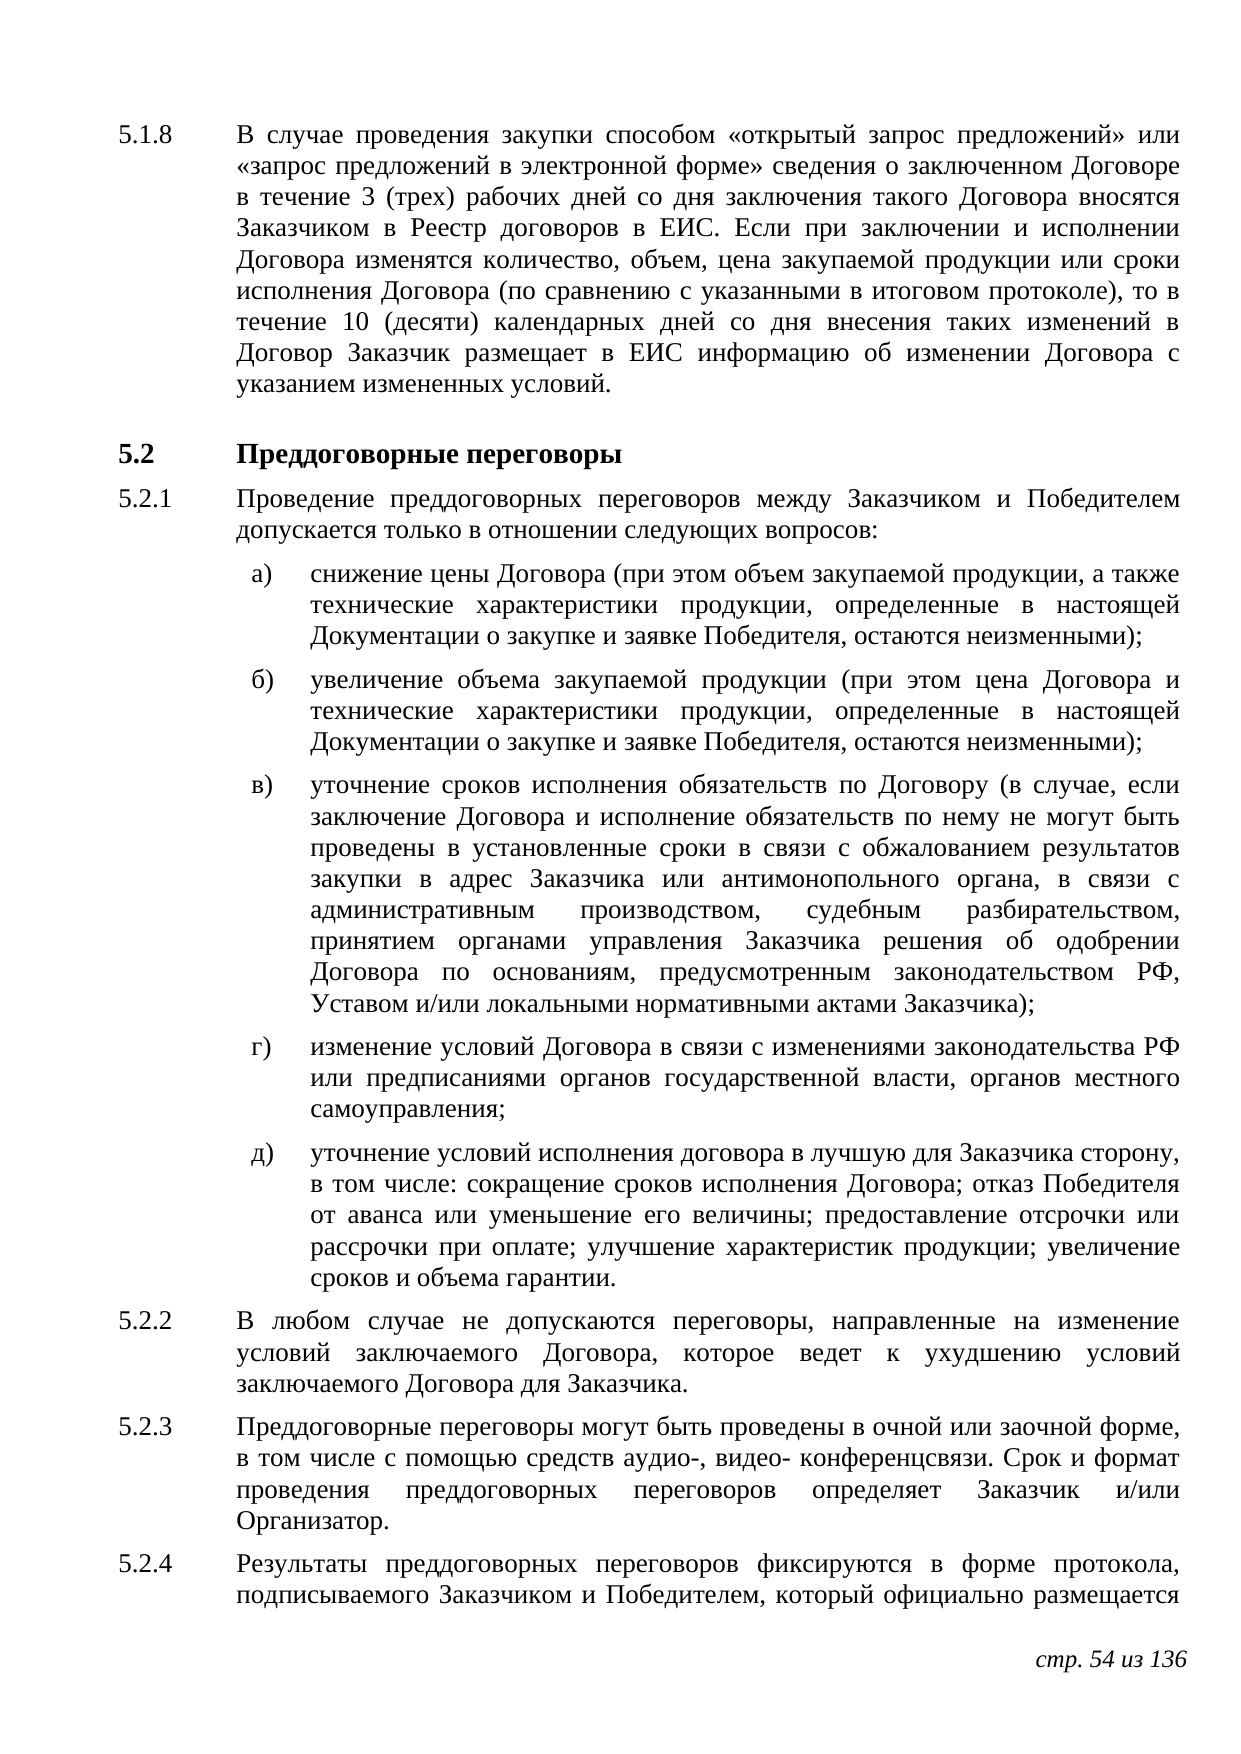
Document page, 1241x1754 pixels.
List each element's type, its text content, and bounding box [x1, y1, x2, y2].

text снижение цены Договора (при этом объем закупаемой продукции, а также технические характеристики продукции, определенные в настоящей Документации о закупке и заявке Победителя, остаются неизменными); [251, 557, 1181, 650]
subtitle Преддоговорные переговоры [118, 436, 1181, 469]
text увеличение объема закупаемой продукции (при этом цена Договора и технические характеристики продукции, определенные в настоящей Документации о закупке и заявке Победителя, остаются неизменными); [251, 663, 1181, 756]
text Проведение преддоговорных переговоров между Заказчиком и Победителем допускается только в отношении следующих вопросов: [118, 482, 1181, 544]
text Преддоговорные переговоры могут быть проведены в очной или заочной форме, в том числе с помощью средств аудио-, видео- конференцсвязи. Срок и формат проведения преддоговорных переговоров определяет Заказчик и/или Организатор. [118, 1410, 1181, 1535]
text изменение условий Договора в связи с изменениями законодательства РФ или предписаниями органов государственной власти, органов местного самоуправления; [251, 1030, 1181, 1124]
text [118, 1547, 1181, 1610]
text В случае проведения закупки способом «открытый запрос предложений» или «запрос предложений в электронной форме» сведения о заключенном Договоре в течение 3 (трех) рабочих дней со дня заключения такого Договора вносятся Заказчиком в Реестр договоров в ЕИС. Если при заключении и исполнении Договора изменятся количество, объем, цена закупаемой продукции или сроки исполнения Договора (по сравнению с указанными в итоговом протоколе), то в течение 10 (десяти) календарных дней со дня внесения таких изменений в Договор Заказчик размещает в ЕИС информацию об изменении Договора с указанием измененных условий. [118, 118, 1181, 398]
text уточнение сроков исполнения обязательств по Договору (в случае, если заключение Договора и исполнение обязательств по нему не могут быть проведены в установленные сроки в связи с обжалованием результатов закупки в адрес Заказчика или антимонопольного органа, в связи с административным производством, судебным разбирательством, принятием органами управления Заказчика решения об одобрении Договора по основаниям, предусмотренным законодательством РФ, Уставом и/или локальными нормативными актами Заказчика); [251, 769, 1181, 1018]
text уточнение условий исполнения договора в лучшую для Заказчика сторону, в том числе: сокращение сроков исполнения Договора; отказ Победителя от аванса или уменьшение его величины; предоставление отсрочки или рассрочки при оплате; улучшение характеристик продукции; увеличение сроков и объема гарантии. [251, 1136, 1181, 1292]
text В любом случае не допускаются переговоры, направленные на изменение условий заключаемого Договора, которое ведет к ухудшению условий заключаемого Договора для Заказчика. [118, 1304, 1181, 1398]
